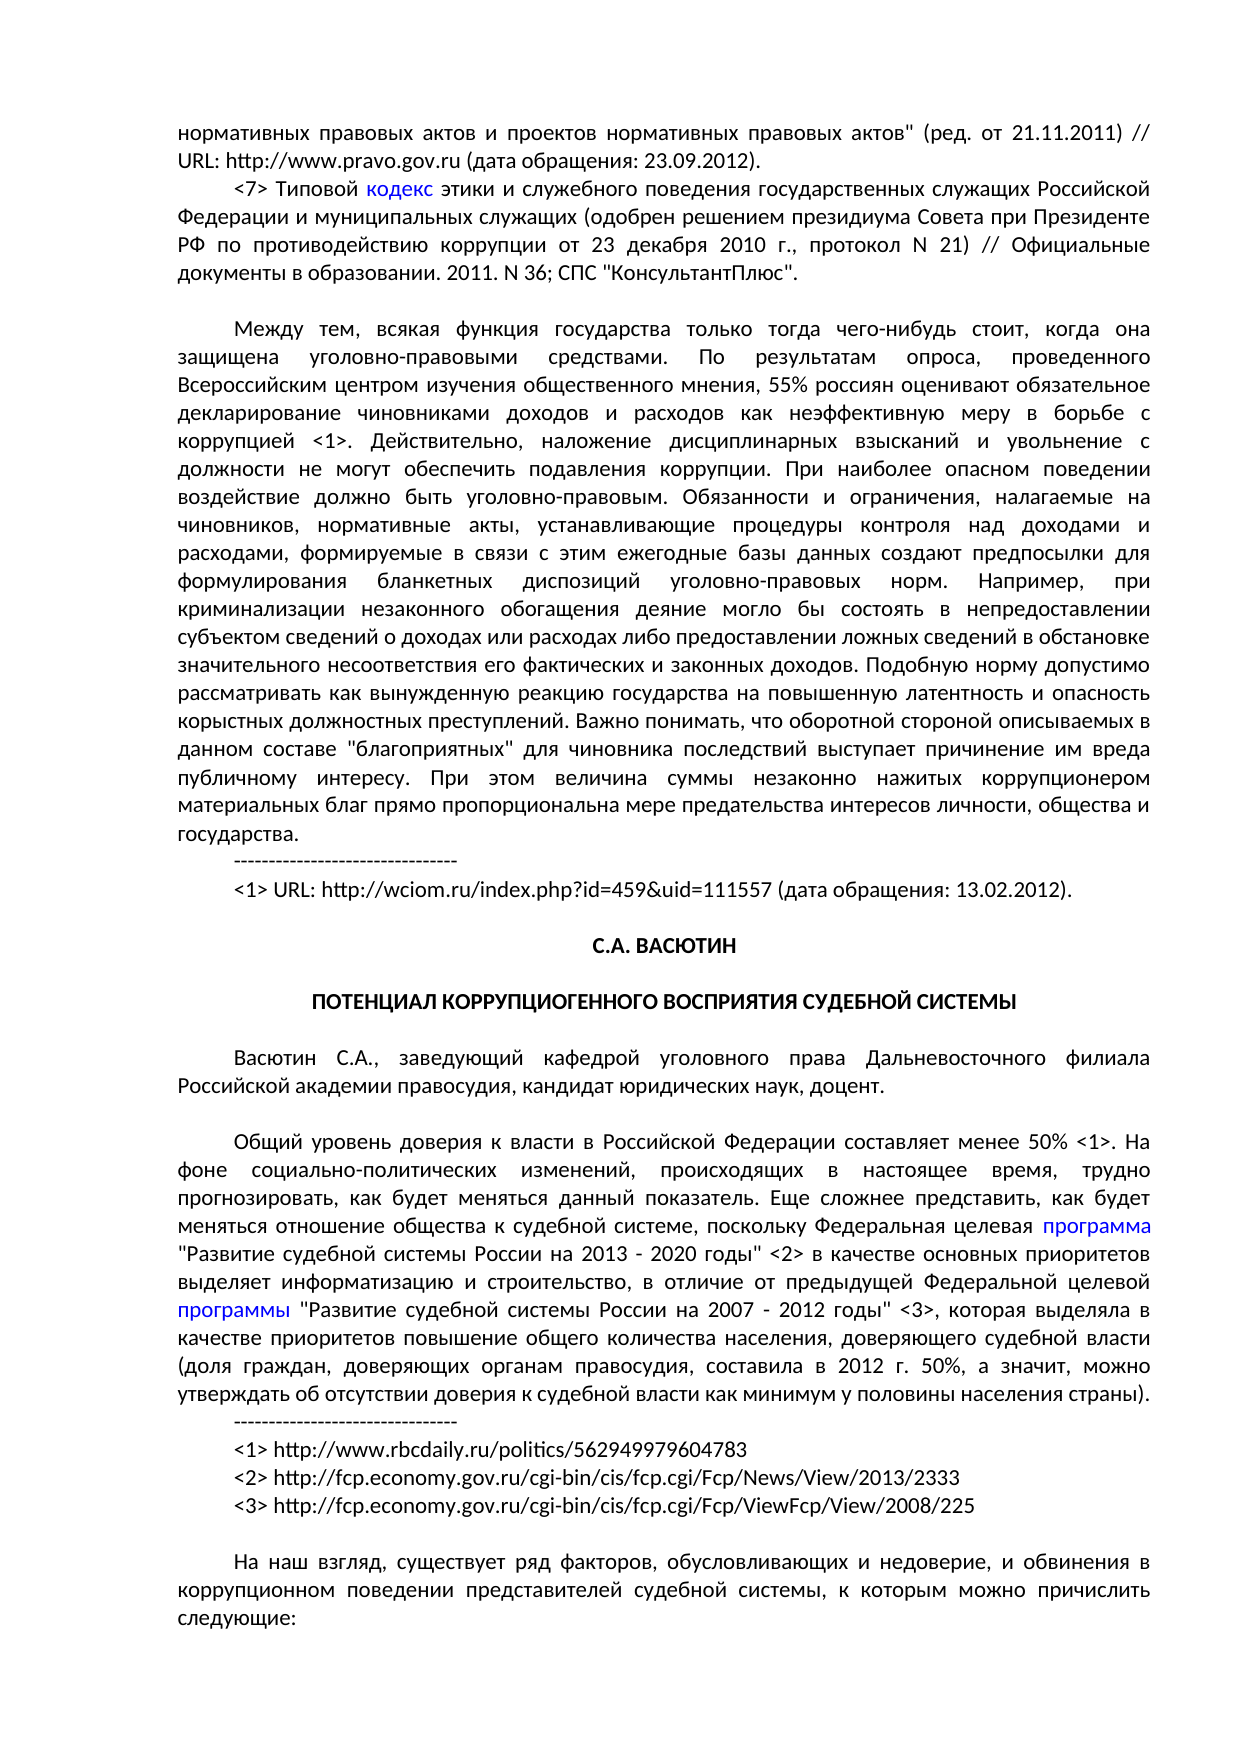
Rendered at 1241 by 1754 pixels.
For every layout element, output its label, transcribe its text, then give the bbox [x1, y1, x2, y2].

text Между тем, всякая функция государства только тогда чего-нибудь стоит, когда она защищена уголовно-правовыми средствами. По результатам опроса, проведенного Всероссийским центром изучения общественного мнения, 55% россиян оценивают обязательное декларирование чиновниками доходов и расходов как неэффективную меру в борьбе с коррупцией <1>. Действительно, наложение дисциплинарных взысканий и увольнение с должности не могут обеспечить подавления коррупции. При наиболее опасном поведении воздействие должно быть уголовно-правовым. Обязанности и ограничения, налагаемые на чиновников, нормативные акты, устанавливающие процедуры контроля над доходами и расходами, формируемые в связи с этим ежегодные базы данных создают предпосылки для формулирования бланкетных диспозиций уголовно-правовых норм. Например, при криминализации незаконного обогащения деяние могло бы состоять в непредоставлении субъектом сведений о доходах или расходах либо предоставлении ложных сведений в обстановке значительного несоответствия его фактических и законных доходов. Подобную норму допустимо рассматривать как вынужденную реакцию государства на повышенную латентность и опасность корыстных должностных преступлений. Важно понимать, что оборотной стороной описываемых в данном составе "благоприятных" для чиновника последствий выступает причинение им вреда публичному интересу. При этом величина суммы незаконно нажитых коррупционером материальных благ прямо пропорциональна мере предательства интересов личности, общества и государства. [177, 314, 1152, 847]
text <1> URL: http://wciom.ru/index.php?id=459&uid=111557 (дата обращения: 13.02.2012). [177, 875, 1152, 903]
text <1> http://www.rbcdaily.ru/politics/562949979604783 [177, 1435, 1152, 1463]
text На наш взгляд, существует ряд факторов, обусловливающих и недоверие, и обвинения в коррупционном поведении представителей судебной системы, к которым можно причислить следующие: [177, 1547, 1152, 1631]
text С.А. ВАСЮТИН [177, 931, 1152, 959]
text -------------------------------- [177, 847, 1152, 875]
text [177, 118, 1152, 174]
text ПОТЕНЦИАЛ КОРРУПЦИОГЕННОГО ВОСПРИЯТИЯ СУДЕБНОЙ СИСТЕМЫ [177, 987, 1152, 1015]
text -------------------------------- [177, 1407, 1152, 1435]
text Общий уровень доверия к власти в Российской Федерации составляет менее 50% <1>. На фоне социально-политических изменений, происходящих в настоящее время, трудно прогнозировать, как будет меняться данный показатель. Еще сложнее представить, как будет меняться отношение общества к судебной системе, поскольку Федеральная целевая программа "Развитие судебной системы России на 2013 - 2020 годы" <2> в качестве основных приоритетов выделяет информатизацию и строительство, в отличие от предыдущей Федеральной целевой программы "Развитие судебной системы России на 2007 - 2012 годы" <3>, которая выделяла в качестве приоритетов повышение общего количества населения, доверяющего судебной власти (доля граждан, доверяющих органам правосудия, составила в 2012 г. 50%, а значит, можно утверждать об отсутствии доверия к судебной власти как минимум у половины населения страны). [177, 1127, 1152, 1407]
text Васютин С.А., заведующий кафедрой уголовного права Дальневосточного филиала Российской академии правосудия, кандидат юридических наук, доцент. [177, 1043, 1152, 1099]
text <7> Типовой кодекс этики и служебного поведения государственных служащих Российской Федерации и муниципальных служащих (одобрен решением президиума Совета при Президенте РФ по противодействию коррупции от 23 декабря 2010 г., протокол N 21) // Официальные документы в образовании. 2011. N 36; СПС "КонсультантПлюс". [177, 174, 1152, 286]
text <2> http://fcp.economy.gov.ru/cgi-bin/cis/fcp.cgi/Fcp/News/View/2013/2333 [177, 1463, 1152, 1491]
text <3> http://fcp.economy.gov.ru/cgi-bin/cis/fcp.cgi/Fcp/ViewFcp/View/2008/225 [177, 1491, 1152, 1519]
